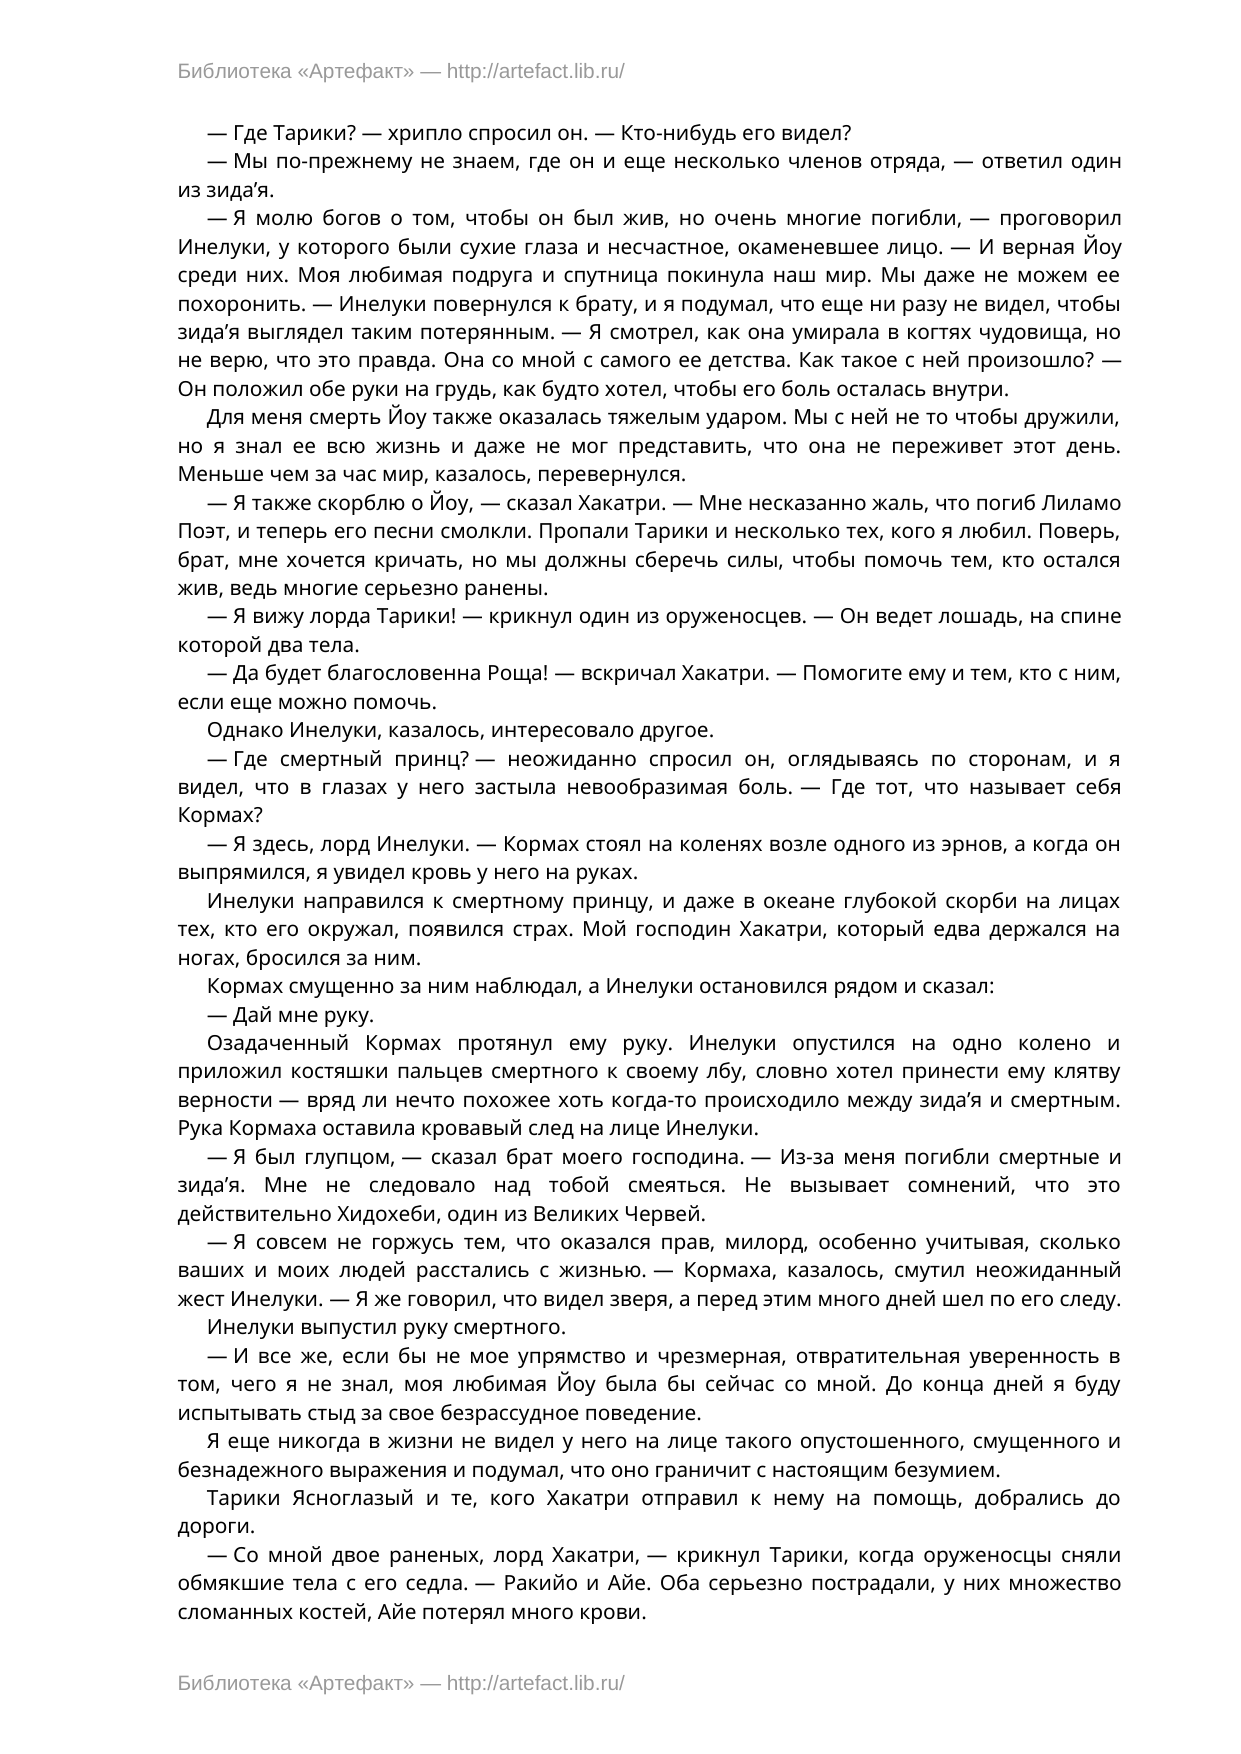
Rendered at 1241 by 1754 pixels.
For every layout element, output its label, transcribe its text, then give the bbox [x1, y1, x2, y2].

text — И все же, если бы не мое упрямство и чрезмерная, отвратительная уверенность в том, чего я не знал, моя любимая Йоу была бы сейчас со мной. До конца дней я буду испытывать стыд за свое безрассудное поведение. [177, 1341, 1122, 1426]
text — Я вижу лорда Тарики! — крикнул один из оруженосцев. — Он ведет лошадь, на спине которой два тела. [177, 602, 1122, 658]
text Однако Инелуки, казалось, интересовало другое. [177, 715, 1122, 744]
text Инелуки направился к смертному принцу, и даже в океане глубокой скорби на лицах тех, кто его окружал, появился страх. Мой господин Хакатри, который едва держался на ногах, бросился за ним. [177, 886, 1122, 971]
text Я еще никогда в жизни не видел у него на лице такого опустошенного, смущенного и безнадежного выражения и подумал, что оно граничит с настоящим безумием. [177, 1426, 1122, 1483]
text Кормах смущенно за ним наблюдал, а Инелуки остановился рядом и сказал: [177, 971, 1122, 1000]
text — Где Тарики? — хрипло спросил он. — Кто-нибудь его видел? [177, 118, 1122, 147]
text — Я совсем не горжусь тем, что оказался прав, милорд, особенно учитывая, сколько ваших и моих людей расстались с жизнью. — Кормаха, казалось, смутил неожиданный жест Инелуки. — Я же говорил, что видел зверя, а перед этим много дней шел по его следу. [177, 1227, 1122, 1312]
text Инелуки выпустил руку смертного. [177, 1312, 1122, 1341]
text — Я также скорблю о Йоу, — сказал Хакатри. — Мне несказанно жаль, что погиб Лиламо Поэт, и теперь его песни смолкли. Пропали Тарики и несколько тех, кого я любил. Поверь, брат, мне хочется кричать, но мы должны сберечь силы, чтобы помочь тем, кто остался жив, ведь многие серьезно ранены. [177, 488, 1122, 602]
text — Со мной двое раненых, лорд Хакатри, — крикнул Тарики, когда оруженосцы сняли обмякшие тела с его седла. — Ракийо и Айе. Оба серьезно пострадали, у них множество сломанных костей, Айе потерял много крови. [177, 1540, 1122, 1625]
text — Я был глупцом, — сказал брат моего господина. — Из-за меня погибли смертные и зида’я. Мне не следовало над тобой смеяться. Не вызывает сомнений, что это действительно Хидохеби, один из Великих Червей. [177, 1142, 1122, 1227]
text — Где смертный принц? — неожиданно спросил он, оглядываясь по сторонам, и я видел, что в глазах у него застыла невообразимая боль. — Где тот, что называет себя Кормах? [177, 744, 1122, 829]
text — Мы по-прежнему не знаем, где он и еще несколько членов отряда, — ответил один из зида’я. [177, 147, 1122, 203]
text — Я здесь, лорд Инелуки. — Кормах стоял на коленях возле одного из эрнов, а когда он выпрямился, я увидел кровь у него на руках. [177, 829, 1122, 886]
text Для меня смерть Йоу также оказалась тяжелым ударом. Мы с ней не то чтобы дружили, но я знал ее всю жизнь и даже не мог представить, что она не переживет этот день. Меньше чем за час мир, казалось, перевернулся. [177, 402, 1122, 488]
text — Да будет благословенна Роща! — вскричал Хакатри. — Помогите ему и тем, кто с ним, если еще можно помочь. [177, 658, 1122, 715]
text Озадаченный Кормах протянул ему руку. Инелуки опустился на одно колено и приложил костяшки пальцев смертного к своему лбу, словно хотел принести ему клятву верности — вряд ли нечто похожее хоть когда-то происходило между зида’я и смертным. Рука Кормаха оставила кровавый след на лице Инелуки. [177, 1028, 1122, 1142]
text — Дай мне руку. [177, 1000, 1122, 1028]
text Тарики Ясноглазый и те, кого Хакатри отправил к нему на помощь, добрались до дороги. [177, 1483, 1122, 1540]
text — Я молю богов о том, чтобы он был жив, но очень многие погибли, — проговорил Инелуки, у которого были сухие глаза и несчастное, окаменевшее лицо. — И верная Йоу среди них. Моя любимая подруга и спутница покинула наш мир. Мы даже не можем ее похоронить. — Инелуки повернулся к брату, и я подумал, что еще ни разу не видел, чтобы зида’я выглядел таким потерянным. — Я смотрел, как она умирала в когтях чудовища, но не верю, что это правда. Она со мной с самого ее детства. Как такое с ней произошло? — Он положил обе руки на грудь, как будто хотел, чтобы его боль осталась внутри. [177, 203, 1122, 402]
